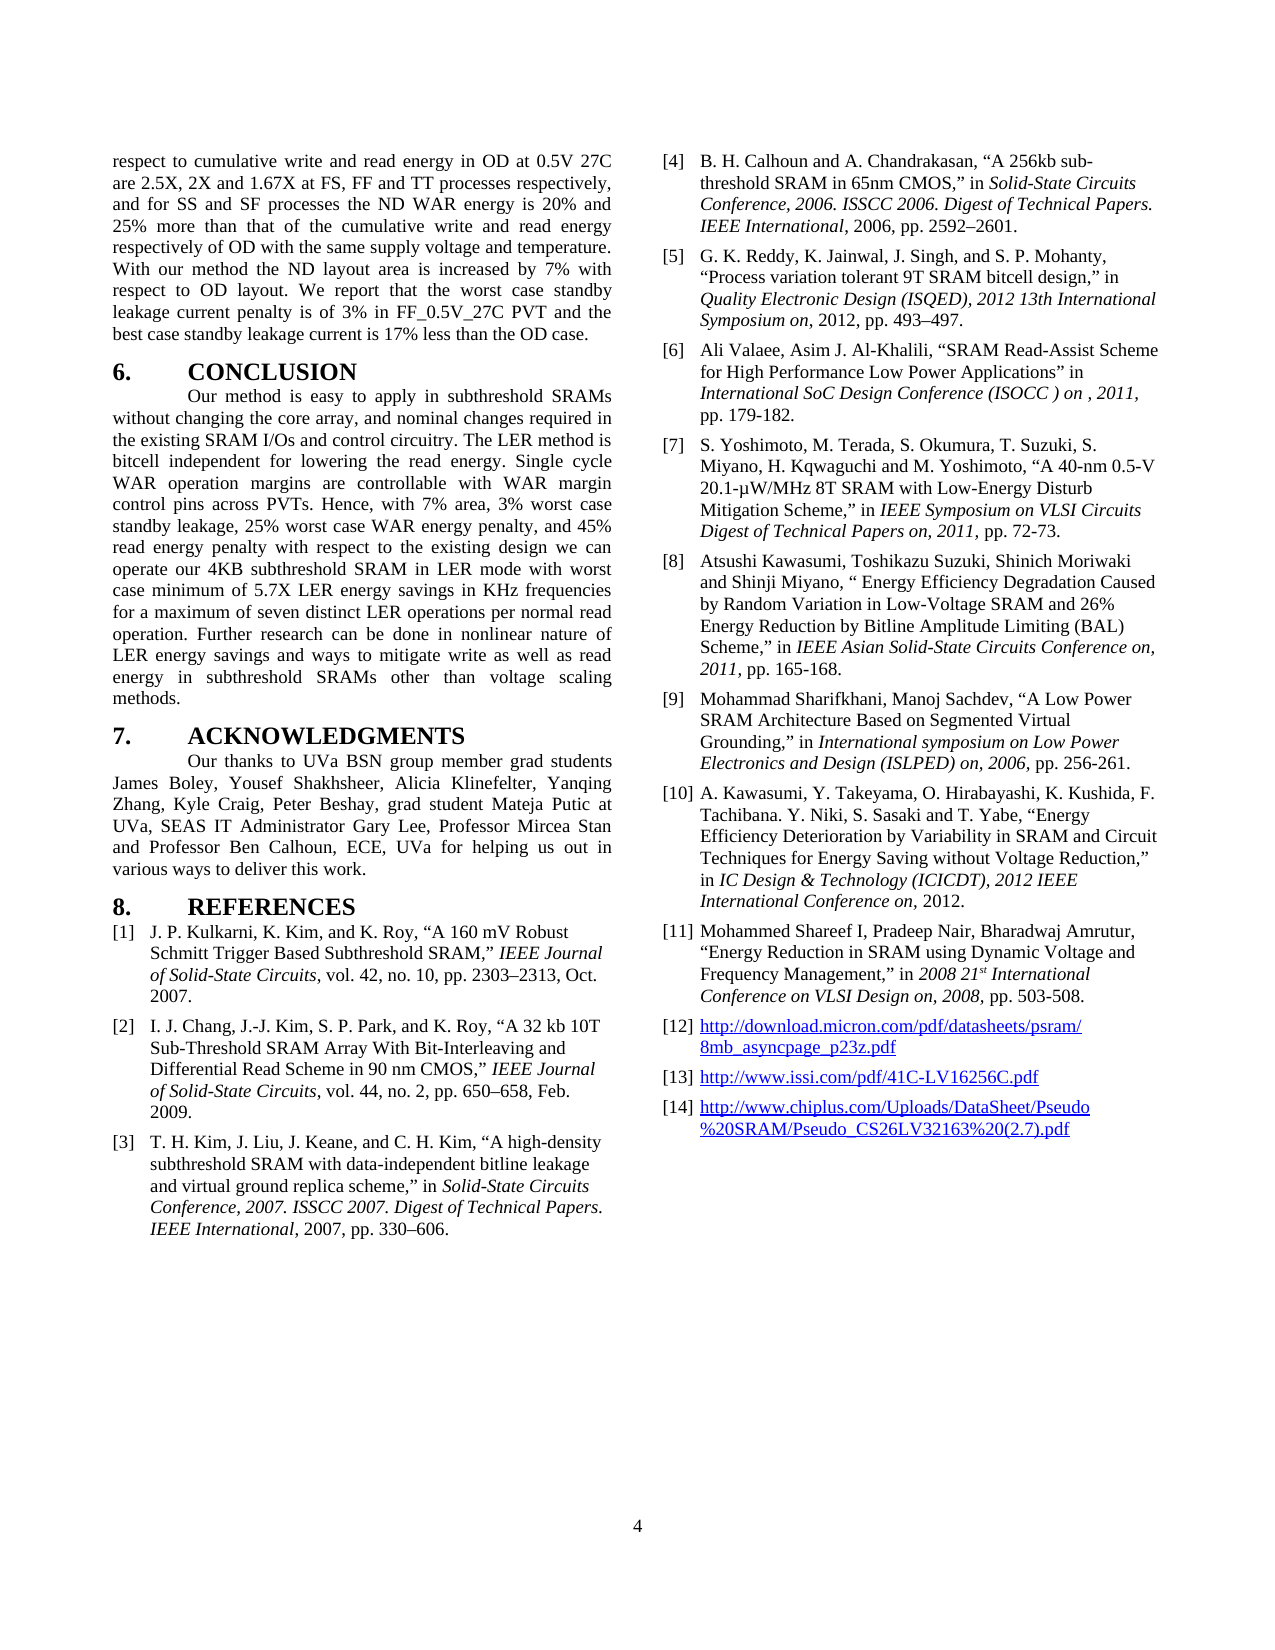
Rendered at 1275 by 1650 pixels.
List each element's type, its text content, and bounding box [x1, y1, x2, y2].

text http://download.micron.com/pdf/datasheets/psram/8mb_asyncpage_p23z.pdf [662, 1014, 1162, 1058]
text T. H. Kim, J. Liu, J. Keane, and C. H. Kim, “A high-density subthreshold SRAM with data-independent bitline leakage and virtual ground replica scheme,” in Solid-State Circuits Conference, 2007. ISSCC 2007. Digest of Technical Papers. IEEE International, 2007, pp. 330–606. [112, 1131, 613, 1239]
text Our thanks to UVa BSN group member grad students James Boley, Yousef Shakhsheer, Alicia Klinefelter, Yanqing Zhang, Kyle Craig, Peter Beshay, grad student Mateja Putic at UVa, SEAS IT Administrator Gary Lee, Professor Mircea Stan and Professor Ben Calhoun, ECE, UVa for helping us out in various ways to deliver this work. [112, 750, 613, 879]
text Atsushi Kawasumi, Toshikazu Suzuki, Shinich Moriwaki and Shinji Miyano, “ Energy Efficiency Degradation Caused by Random Variation in Low-Voltage SRAM and 26% Energy Reduction by Bitline Amplitude Limiting (BAL) Scheme,” in IEEE Asian Solid-State Circuits Conference on, 2011, pp. 165-168. [662, 550, 1162, 679]
text Ali Valaee, Asim J. Al-Khalili, “SRAM Read-Assist Scheme for High Performance Low Power Applications” in International SoC Design Conference (ISOCC ) on , 2011, pp. 179-182. [662, 339, 1162, 425]
text G. K. Reddy, K. Jainwal, J. Singh, and S. P. Mohanty, “Process variation tolerant 9T SRAM bitcell design,” in Quality Electronic Design (ISQED), 2012 13th International Symposium on, 2012, pp. 493–497. [662, 244, 1162, 331]
text Mohammed Shareef I, Pradeep Nair, Bharadwaj Amrutur, “Energy Reduction in SRAM using Dynamic Voltage and Frequency Management,” in 2008 21st International Conference on VLSI Design on, 2008, pp. 503-508. [662, 920, 1162, 1006]
subtitle CONCLUSION [112, 357, 613, 385]
text A. Kawasumi, Y. Takeyama, O. Hirabayashi, K. Kushida, F. Tachibana. Y. Niki, S. Sasaki and T. Yabe, “Energy Efficiency Deterioration by Variability in SRAM and Circuit Techniques for Energy Saving without Voltage Reduction,” in IC Design & Technology (ICICDT), 2012 IEEE International Conference on, 2012. [662, 782, 1162, 912]
subtitle ACKNOWLEDGMENTS [112, 721, 613, 750]
text B. H. Calhoun and A. Chandrakasan, “A 256kb sub-threshold SRAM in 65nm CMOS,” in Solid-State Circuits Conference, 2006. ISSCC 2006. Digest of Technical Papers. IEEE International, 2006, pp. 2592–2601. [662, 150, 1162, 236]
text I. J. Chang, J.-J. Kim, S. P. Park, and K. Roy, “A 32 kb 10T Sub-Threshold SRAM Array With Bit-Interleaving and Differential Read Scheme in 90 nm CMOS,” IEEE Journal of Solid-State Circuits, vol. 44, no. 2, pp. 650–658, Feb. 2009. [112, 1015, 613, 1123]
text http://www.issi.com/pdf/41C-LV16256C.pdf [662, 1066, 1162, 1087]
subtitle REFERENCES [112, 892, 613, 921]
text Mohammad Sharifkhani, Manoj Sachdev, “A Low Power SRAM Architecture Based on Segmented Virtual Grounding,” in International symposium on Low Power Electronics and Design (ISLPED) on, 2006, pp. 256-261. [662, 688, 1162, 774]
text S. Yoshimoto, M. Terada, S. Okumura, T. Suzuki, S. Miyano, H. Kqwaguchi and M. Yoshimoto, “A 40-nm 0.5-V 20.1-µW/MHz 8T SRAM with Low-Energy Disturb Mitigation Scheme,” in IEEE Symposium on VLSI Circuits Digest of Technical Papers on, 2011, pp. 72-73. [662, 434, 1162, 542]
text http://www.chiplus.com/Uploads/DataSheet/Pseudo%20SRAM/Pseudo_CS26LV32163%20(2.7).pdf [662, 1096, 1162, 1139]
text Our method is easy to apply in subthreshold SRAMs without changing the core array, and nominal changes required in the existing SRAM I/Os and control circuitry. The LER method is bitcell independent for lowering the read energy. Single cycle WAR operation margins are controllable with WAR margin control pins across PVTs. Hence, with 7% area, 3% worst case standby leakage, 25% worst case WAR energy penalty, and 45% read energy penalty with respect to the existing design we can operate our 4KB subthreshold SRAM in LER mode with worst case minimum of 5.7X LER energy savings in KHz frequencies for a maximum of seven distinct LER operations per normal read operation. Further research can be done in nonlinear nature of LER energy savings and ways to mitigate write as well as read energy in subthreshold SRAMs other than voltage scaling methods. [112, 385, 613, 709]
text J. P. Kulkarni, K. Kim, and K. Roy, “A 160 mV Robust Schmitt Trigger Based Subthreshold SRAM,” IEEE Journal of Solid-State Circuits, vol. 42, no. 10, pp. 2303–2313, Oct. 2007. [112, 921, 613, 1007]
